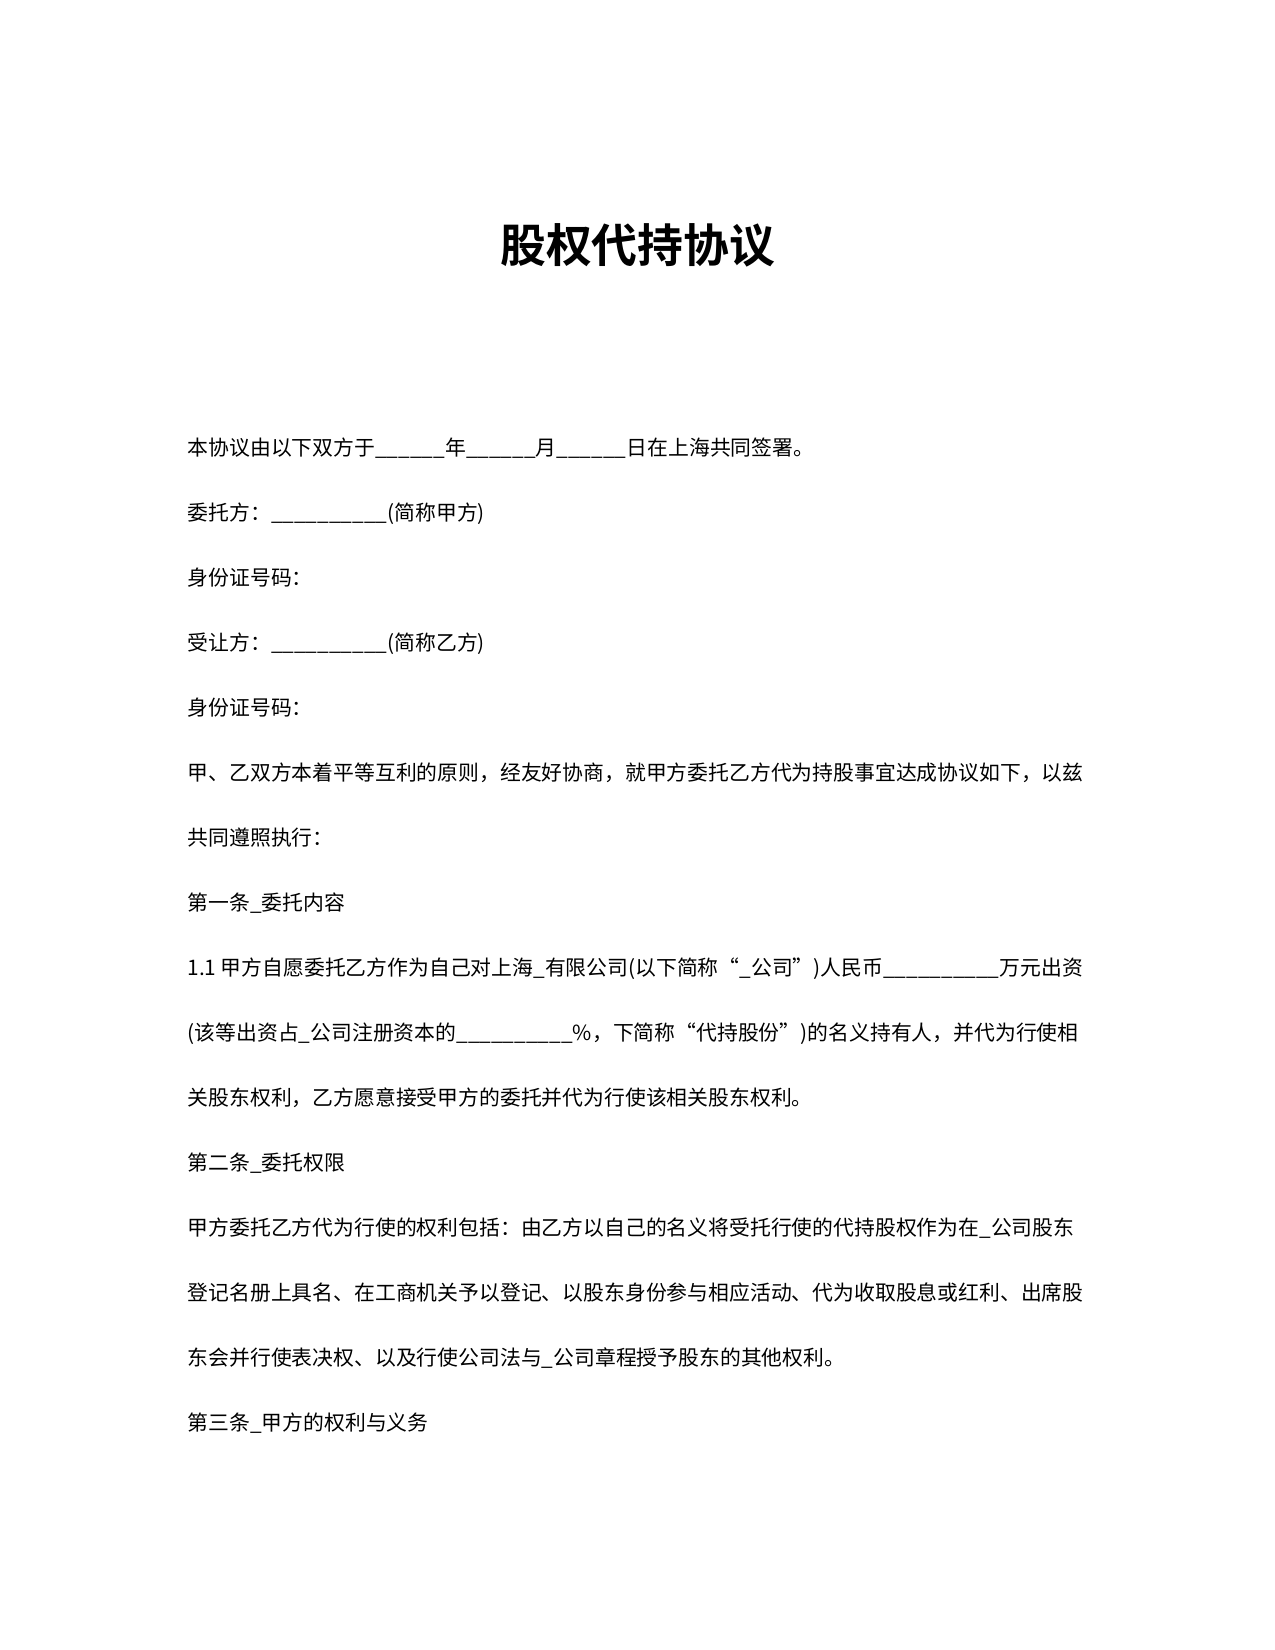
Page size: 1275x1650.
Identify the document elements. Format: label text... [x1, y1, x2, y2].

text 受让方：__________(简称乙方) [187, 614, 1087, 679]
text 身份证号码： [187, 679, 1087, 744]
text 第三条_甲方的权利与义务 [187, 1394, 1087, 1459]
subtitle 股权代持协议 [187, 194, 1087, 292]
text 身份证号码： [187, 549, 1087, 614]
text 本协议由以下双方于______年______月______日在上海共同签署。 [187, 419, 1087, 484]
text 甲、乙双方本着平等互利的原则，经友好协商，就甲方委托乙方代为持股事宜达成协议如下，以兹共同遵照执行： [187, 744, 1087, 874]
text 委托方：__________(简称甲方) [187, 484, 1087, 549]
text 第二条_委托权限 [187, 1134, 1087, 1199]
text 1.1甲方自愿委托乙方作为自己对上海_有限公司(以下简称“_公司”)人民币__________万元出资(该等出资占_公司注册资本的__________%，下简称“代持股份”)的名义持有人，并代为行使相关股东权利，乙方愿意接受甲方的委托并代为行使该相关股东权利。 [187, 939, 1087, 1134]
text 第一条_委托内容 [187, 874, 1087, 939]
text 甲方委托乙方代为行使的权利包括：由乙方以自己的名义将受托行使的代持股权作为在_公司股东登记名册上具名、在工商机关予以登记、以股东身份参与相应活动、代为收取股息或红利、出席股东会并行使表决权、以及行使公司法与_公司章程授予股东的其他权利。 [187, 1199, 1087, 1394]
